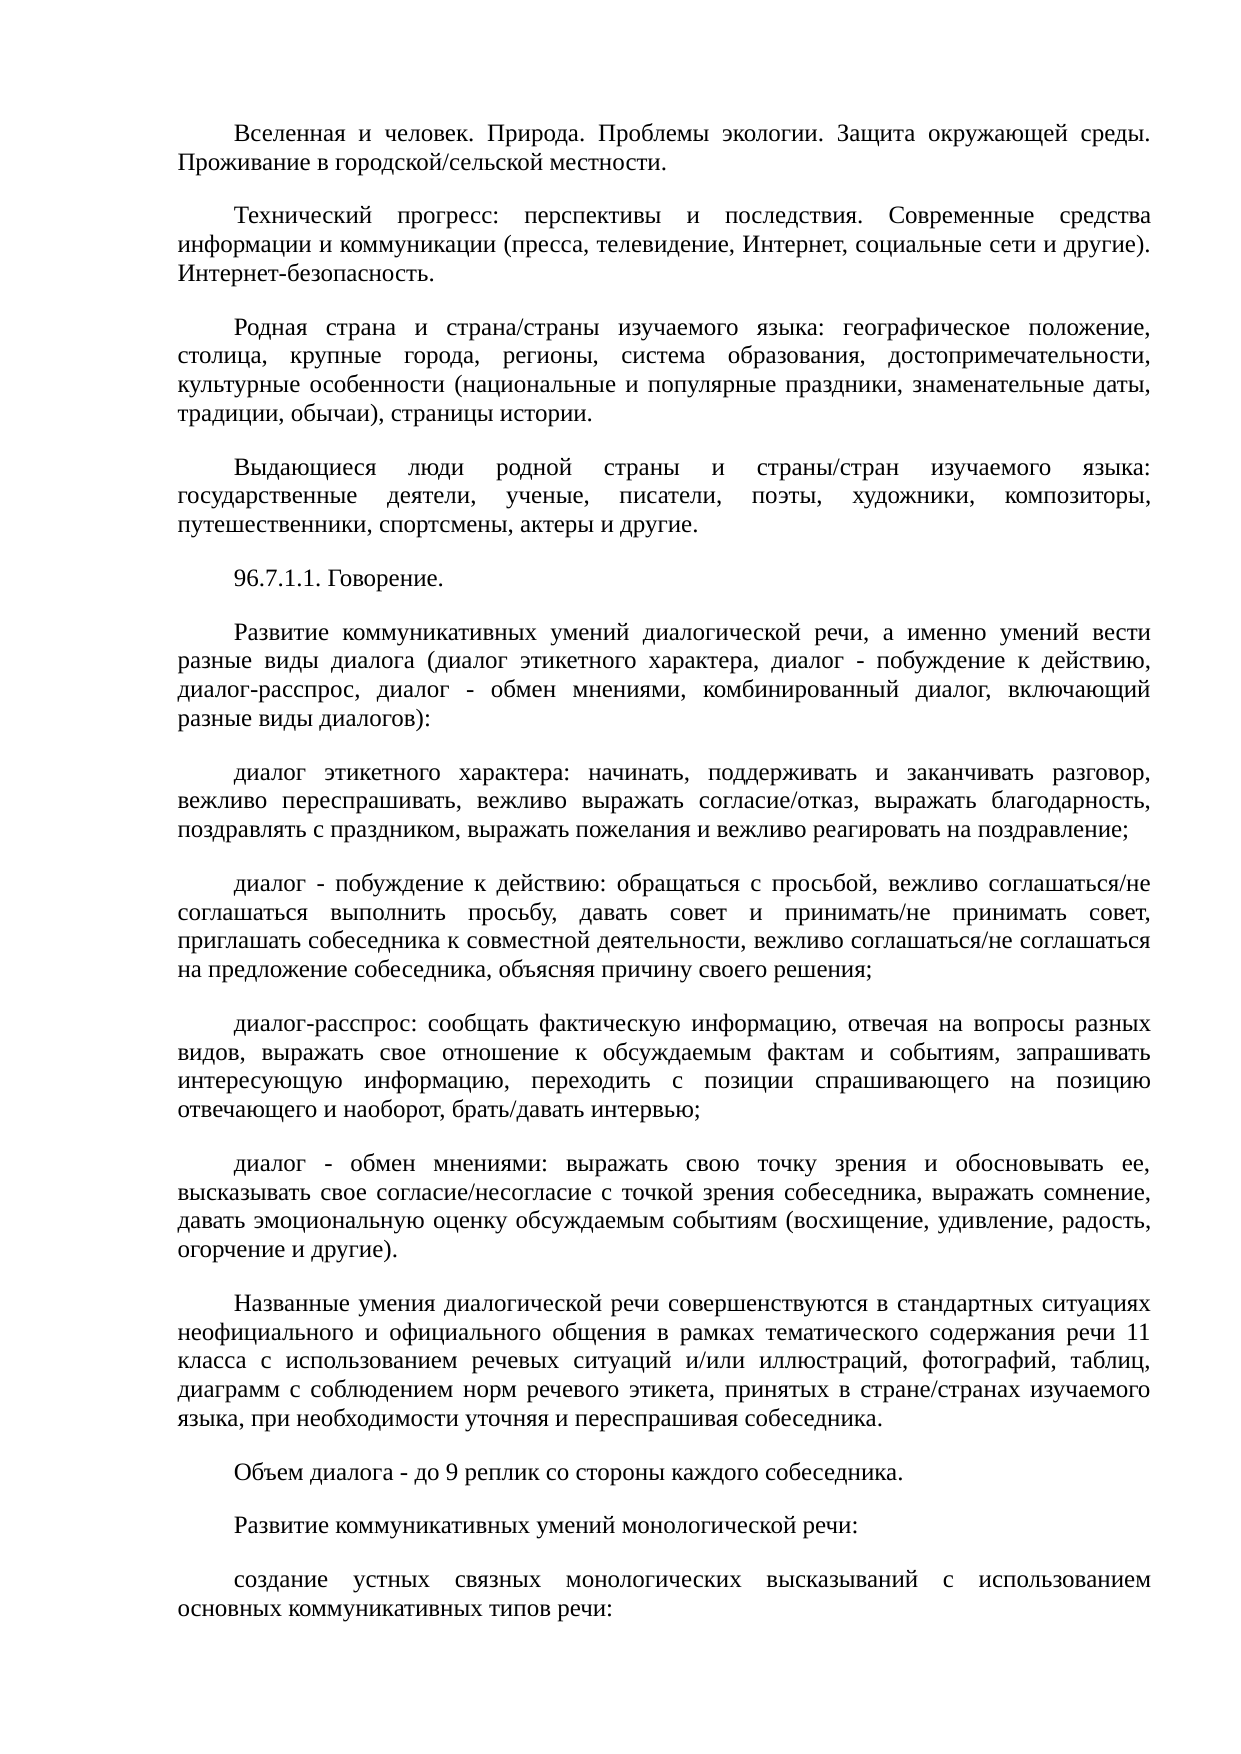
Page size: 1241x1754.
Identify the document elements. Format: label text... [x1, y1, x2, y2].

text диалог-расспрос: сообщать фактическую информацию, отвечая на вопросы разных видов, выражать свое отношение к обсуждаемым фактам и событиям, запрашивать интересующую информацию, переходить с позиции спрашивающего на позицию отвечающего и наоборот, брать/давать интервью; [177, 1008, 1152, 1123]
text создание устных связных монологических высказываний с использованием основных коммуникативных типов речи: [177, 1564, 1152, 1622]
text Названные умения диалогической речи совершенствуются в стандартных ситуациях неофициального и официального общения в рамках тематического содержания речи 11 класса с использованием речевых ситуаций и/или иллюстраций, фотографий, таблиц, диаграмм с соблюдением норм речевого этикета, принятых в стране/странах изучаемого языка, при необходимости уточняя и переспрашивая собеседника. [177, 1288, 1152, 1432]
text Родная страна и страна/страны изучаемого языка: географическое положение, столица, крупные города, регионы, система образования, достопримечательности, культурные особенности (национальные и популярные праздники, знаменательные даты, традиции, обычаи), страницы истории. [177, 312, 1152, 427]
text диалог - обмен мнениями: выражать свою точку зрения и обосновывать ее, высказывать свое согласие/несогласие с точкой зрения собеседника, выражать сомнение, давать эмоциональную оценку обсуждаемым событиям (восхищение, удивление, радость, огорчение и другие). [177, 1148, 1152, 1263]
text Технический прогресс: перспективы и последствия. Современные средства информации и коммуникации (пресса, телевидение, Интернет, социальные сети и другие). Интернет-безопасность. [177, 201, 1152, 287]
text Объем диалога - до 9 реплик со стороны каждого собеседника. [177, 1457, 1152, 1486]
text диалог этикетного характера: начинать, поддерживать и заканчивать разговор, вежливо переспрашивать, вежливо выражать согласие/отказ, выражать благодарность, поздравлять с праздником, выражать пожелания и вежливо реагировать на поздравление; [177, 757, 1152, 843]
text Развитие коммуникативных умений диалогической речи, а именно умений вести разные виды диалога (диалог этикетного характера, диалог - побуждение к действию, диалог-расспрос, диалог - обмен мнениями, комбинированный диалог, включающий разные виды диалогов): [177, 617, 1152, 732]
text Выдающиеся люди родной страны и страны/стран изучаемого языка: государственные деятели, ученые, писатели, поэты, художники, композиторы, путешественники, спортсмены, актеры и другие. [177, 452, 1152, 538]
text диалог - побуждение к действию: обращаться с просьбой, вежливо соглашаться/не соглашаться выполнить просьбу, давать совет и принимать/не принимать совет, приглашать собеседника к совместной деятельности, вежливо соглашаться/не соглашаться на предложение собеседника, объясняя причину своего решения; [177, 868, 1152, 983]
text 96.7.1.1. Говорение. [177, 563, 1152, 592]
text Вселенная и человек. Природа. Проблемы экологии. Защита окружающей среды. Проживание в городской/сельской местности. [177, 118, 1152, 176]
text Развитие коммуникативных умений монологической речи: [177, 1511, 1152, 1539]
